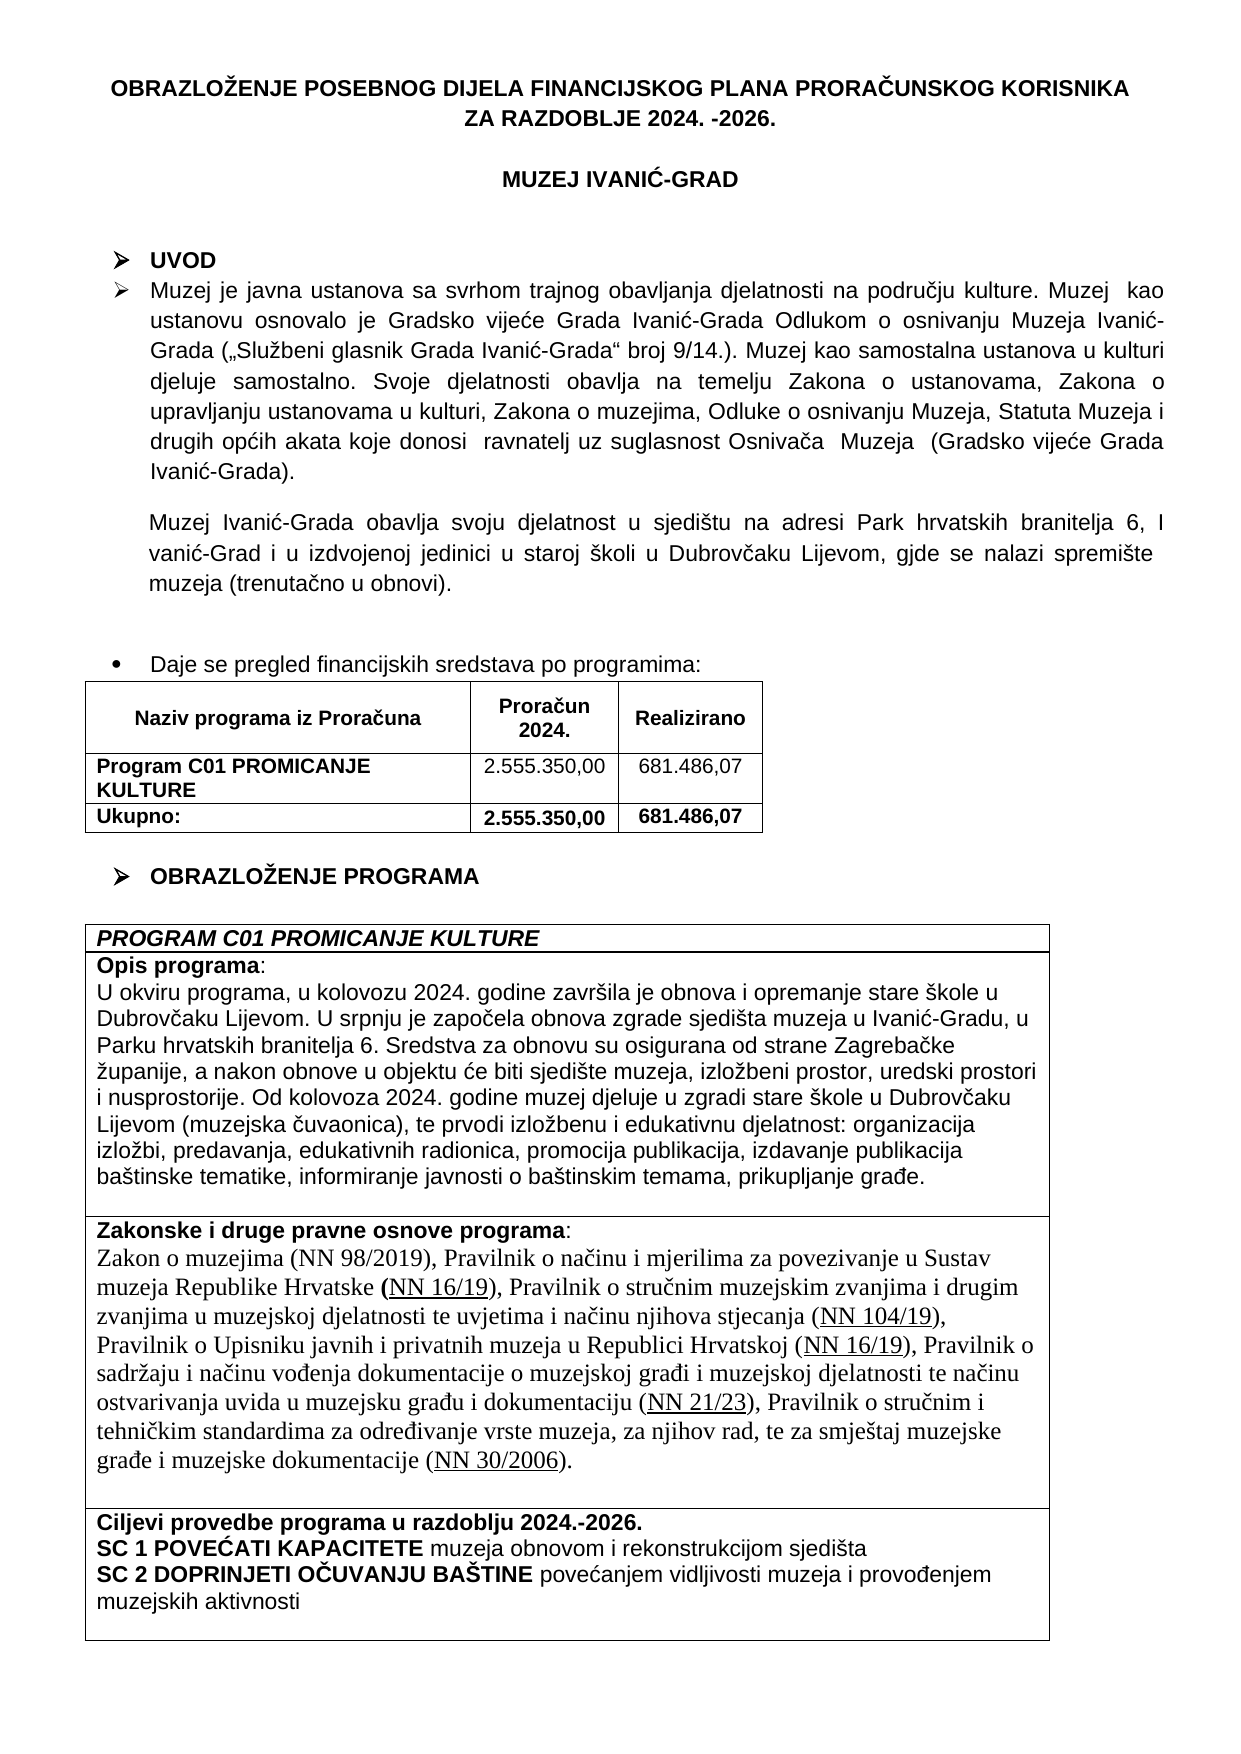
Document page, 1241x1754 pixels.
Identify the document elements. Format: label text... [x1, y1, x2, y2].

table_cell Ciljevi provedbe programa u razdoblju 2024.-2026. SC 1 POVEĆATI KAPACITETE muzeja obnovom i rekonstrukcijom sjedišta SC 2 DOPRINJETI OČUVANJU BAŠTINE povećanjem vidljivosti muzeja i provođenjem muzejskih aktivnosti [86, 1509, 1049, 1640]
list UVOD [112, 247, 1165, 273]
table_header PROGRAM C01 PROMICANJE KULTURE [86, 925, 1049, 951]
list OBRAZLOŽENJE PROGRAMA [112, 863, 1165, 890]
list Muzej je javna ustanova sa svrhom trajnog obavljanja djelatnosti na području kulture. Muzej kao ustanovu osnovalo je Gradsko vijeće Grada Ivanić-Grada Odlukom o osnivanju Muzeja Ivanić-Grada („Službeni glasnik Grada Ivanić-Grada“ broj 9/14.). Muzej kao samostalna ustanova u kulturi djeluje samostalno. Svoje djelatnosti obavlja na temelju Zakona o ustanovama, Zakona o upravljanju ustanovama u kulturi, Zakona o muzejima, Odluke o osnivanju Muzeja, Statuta Muzeja i drugih općih akata koje donosi ravnatelj uz suglasnost Osnivača Muzeja (Gradsko vijeće Grada Ivanić-Grada). [112, 277, 1165, 485]
text MUZEJ IVANIĆ-GRAD [75, 166, 1165, 192]
list Daje se pregled financijskih sredstava po programima: [112, 651, 1165, 677]
table_cell 681.486,07 [619, 754, 762, 803]
table_cell Ukupno: [86, 804, 470, 832]
text Muzej Ivanić-Grada obavlja svoju djelatnost u sjedištu na adresi Park hrvatskih branitelja 6, I vanić-Grad i u izdvojenoj jedinici u staroj školi u Dubrovčaku Lijevom, gjde se nalazi spremište muzeja (trenutačno u obnovi). [75, 509, 1165, 596]
table_cell Zakonske i druge pravne osnove programa: Zakon o muzejima (NN 98/2019), Pravilnik o načinu i mjerilima za povezivanje u Sustav muzeja Republike Hrvatske (NN 16/19), Pravilnik o stručnim muzejskim zvanjima i drugim zvanjima u muzejskoj djelatnosti te uvjetima i načinu njihova stjecanja (NN 104/19), Pravilnik o Upisniku javnih i privatnih muzeja u Republici Hrvatskoj (NN 16/19), Pravilnik o sadržaju i načinu vođenja dokumentacije o muzejskoj građi i muzejskoj djelatnosti te načinu ostvarivanja uvida u muzejsku građu i dokumentaciju (NN 21/23), Pravilnik o stručnim i tehničkim standardima za određivanje vrste muzeja, za njihov rad, te za smještaj muzejske građe i muzejske dokumentacije (NN 30/2006). [86, 1217, 1049, 1508]
table_cell 2.555.350,00 [471, 804, 618, 832]
table_cell Opis programa: U okviru programa, u kolovozu 2024. godine završila je obnova i opremanje stare škole u Dubrovčaku Lijevom. U srpnju je započela obnova zgrade sjedišta muzeja u Ivanić-Gradu, u Parku hrvatskih branitelja 6. Sredstva za obnovu su osigurana od strane Zagrebačke županije, a nakon obnove u objektu će biti sjedište muzeja, izložbeni prostor, uredski prostori i nusprostorije. Od kolovoza 2024. godine muzej djeluje u zgradi stare škole u Dubrovčaku Lijevom (muzejska čuvaonica), te prvodi izložbenu i edukativnu djelatnost: organizacija izložbi, predavanja, edukativnih radionica, promocija publikacija, izdavanje publikacija baštinske tematike, informiranje javnosti o baštinskim temama, prikupljanje građe. [86, 953, 1049, 1216]
table_cell 2.555.350,00 [471, 754, 618, 803]
table_header Realizirano [619, 682, 762, 753]
table_header Naziv programa iz Proračuna [86, 682, 470, 753]
text ZA RAZDOBLJE 2024. -2026. [75, 105, 1165, 132]
text OBRAZLOŽENJE POSEBNOG DIJELA FINANCIJSKOG PLANA PRORAČUNSKOG KORISNIKA [75, 75, 1165, 101]
table_cell 681.486,07 [619, 804, 762, 832]
table_header Proračun 2024. [471, 682, 618, 753]
table_cell Program C01 PROMICANJE KULTURE [86, 754, 470, 803]
